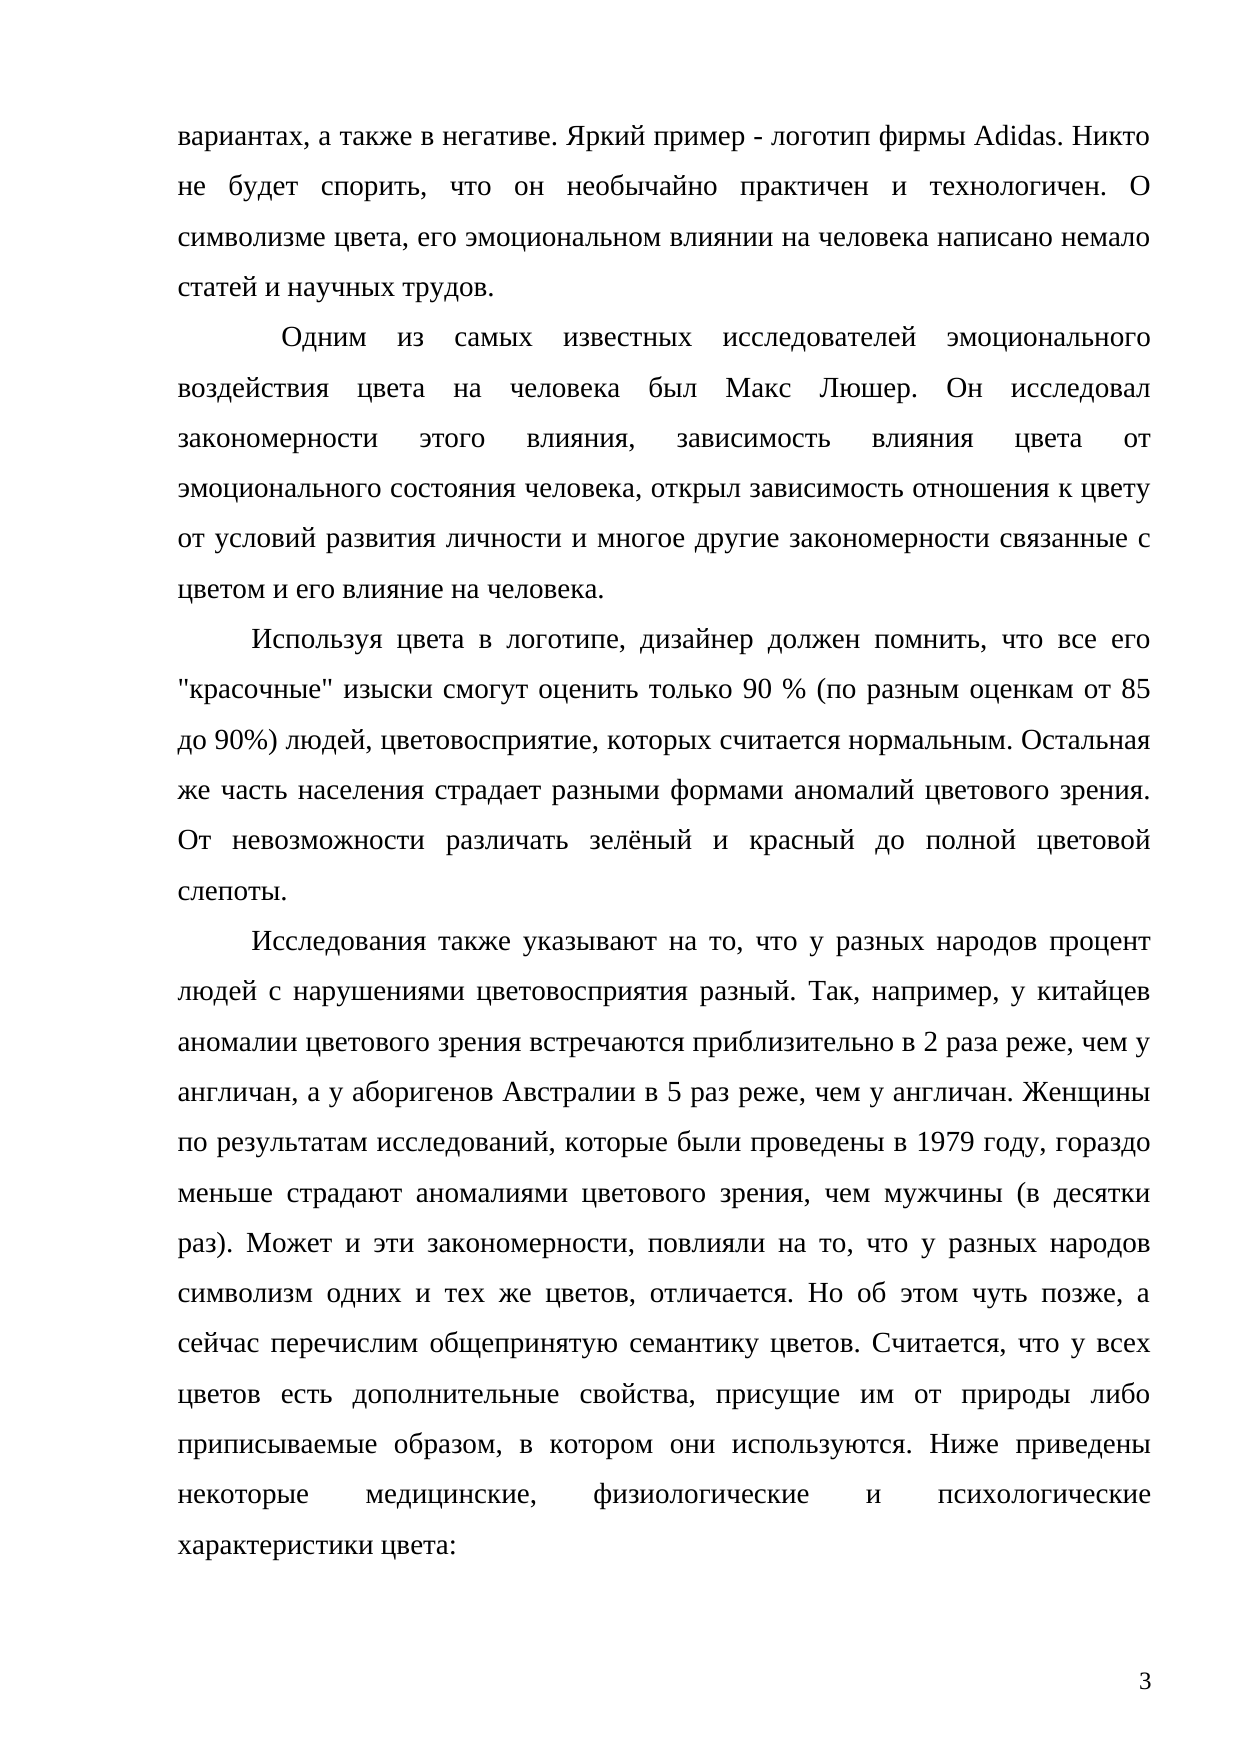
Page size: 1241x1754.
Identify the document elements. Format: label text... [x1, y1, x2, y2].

text Исследования также указывают на то, что у разных народов процент людей с нарушениями цветовосприятия разный. Так, например, у китайцев аномалии цветового зрения встречаются приблизительно в 2 раза реже, чем у англичан, а у аборигенов Австралии в 5 раз реже, чем у англичан. Женщины по результатам исследований, которые были проведены в 1979 году, гораздо меньше страдают аномалиями цветового зрения, чем мужчины (в десятки раз). Может и эти закономерности, повлияли на то, что у разных народов символизм одних и тех же цветов, отличается. Но об этом чуть позже, а сейчас перечислим общепринятую семантику цветов. Считается, что у всех цветов есть дополнительные свойства, присущие им от природы либо приписываемые образом, в котором они используются. Ниже приведены некоторые медицинские, физиологические и психологические характеристики цвета: [177, 923, 1152, 1560]
text Используя цвета в логотипе, дизайнер должен помнить, что все его "красочные" изыски смогут оценить только 90 % (по разным оценкам от 85 до 90%) людей, цветовосприятие, которых считается нормальным. Остальная же часть населения страдает разными формами аномалий цветового зрения. От невозможности различать зелёный и красный до полной цветовой слепоты. [177, 621, 1152, 906]
text Одним из самых известных исследователей эмоционального воздействия цвета на человека был Макс Люшер. Он исследовал закономерности этого влияния, зависимость влияния цвета от эмоционального состояния человека, открыл зависимость отношения к цвету от условий развития личности и многое другие закономерности связанные с цветом и его влияние на человека. [177, 319, 1152, 604]
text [177, 118, 1152, 303]
